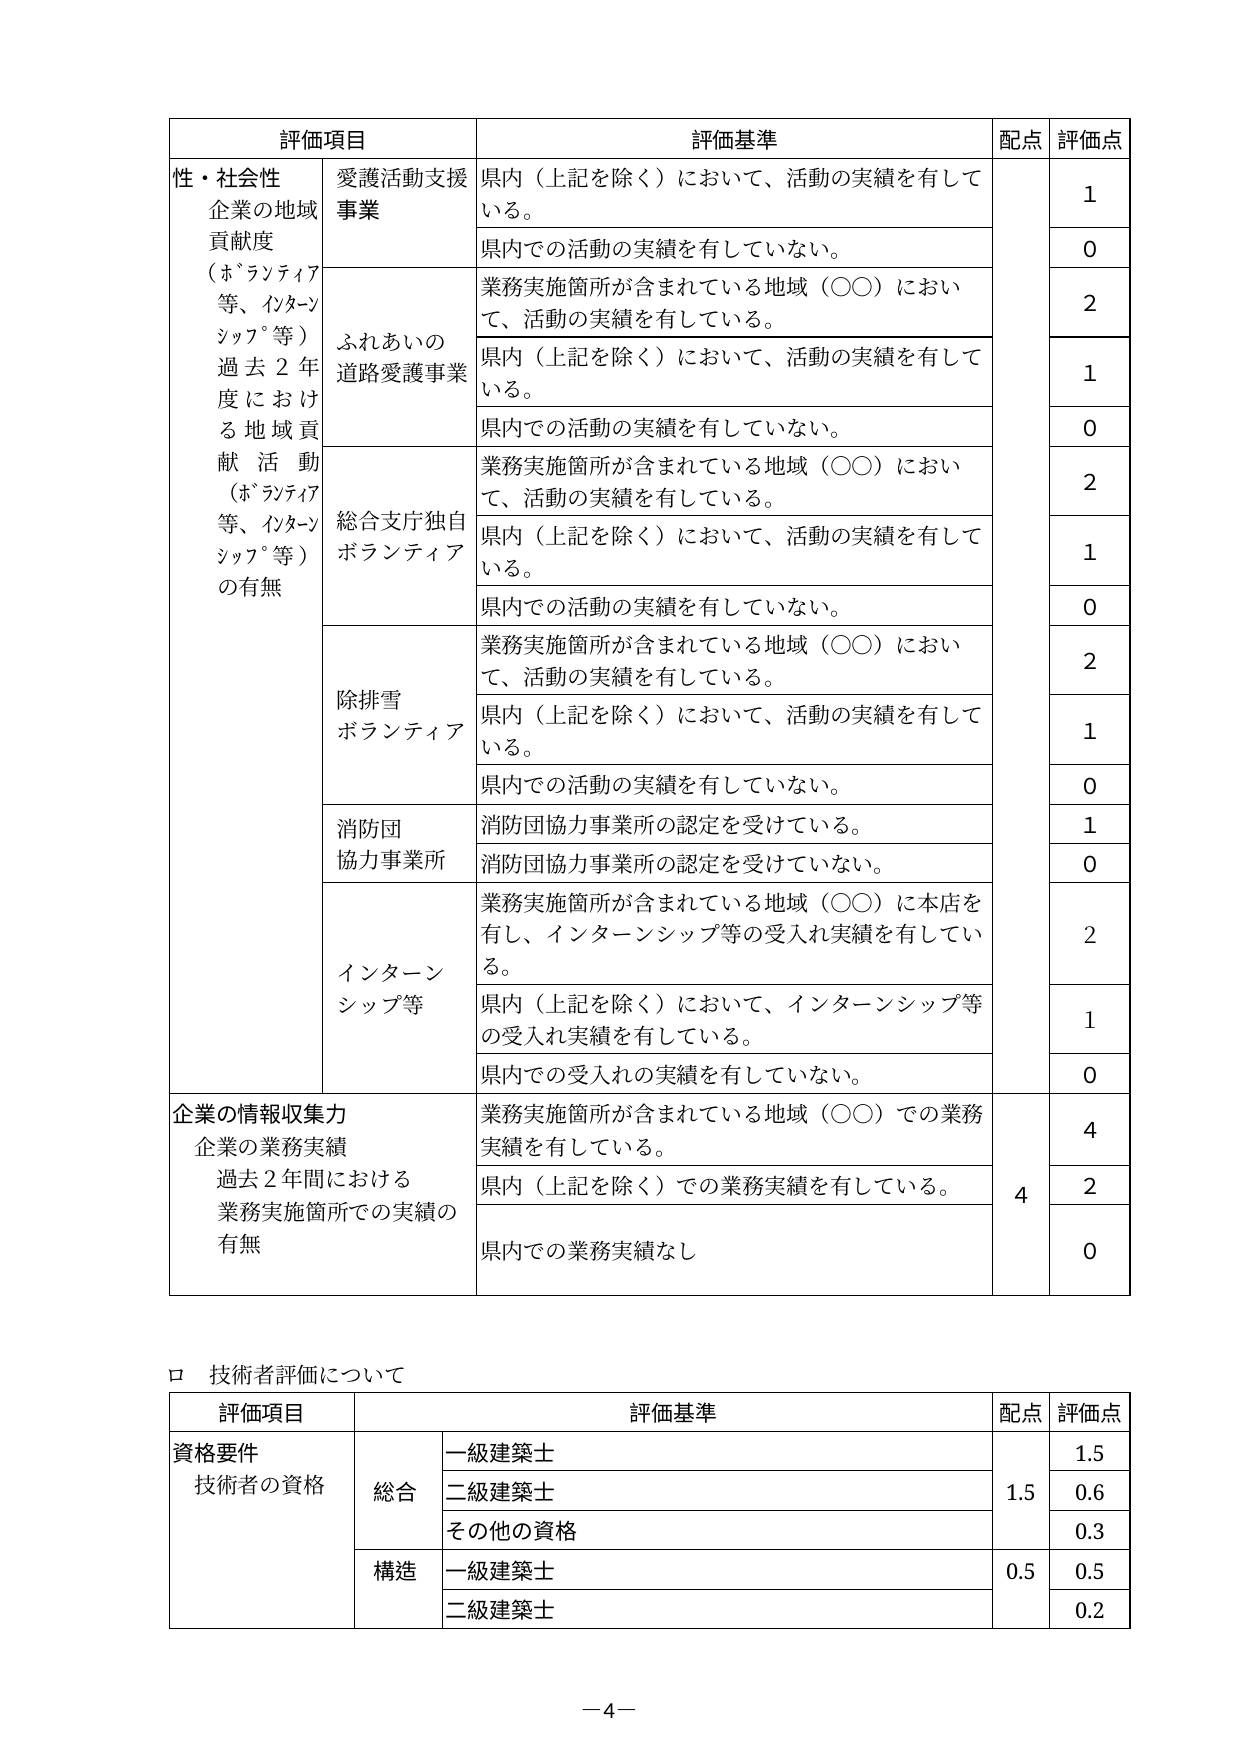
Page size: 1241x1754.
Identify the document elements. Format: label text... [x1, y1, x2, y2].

table_header 評価点 [1050, 119, 1129, 157]
table_cell ２ [1050, 626, 1129, 694]
table_cell 0.2 [1050, 1590, 1129, 1628]
table_cell ２ [1050, 447, 1129, 515]
table_cell 山形県 ふるさとの川 愛護活動支援 事業 [323, 159, 476, 267]
table_cell １ [1050, 985, 1129, 1053]
table_cell ０ [1050, 1054, 1129, 1093]
table_header 評価項目 [170, 119, 476, 157]
table_cell 企業の情報収集力 企業の業務実績 過去２年間における 業務実施箇所での実績の 有無 [170, 1094, 476, 1294]
table_cell １ [1050, 516, 1129, 585]
table_cell ２ [993, 159, 1049, 1093]
table_cell １ [1050, 338, 1129, 406]
table_cell 一級建築士 [443, 1550, 992, 1588]
table_cell その他の資格 [443, 1511, 992, 1549]
table_cell 県内（上記を除く）での業務実績を有している。 [477, 1166, 992, 1204]
table_cell インターン シップ等 [323, 883, 476, 1093]
table_cell 業務実施箇所が含まれている地域（○○）において、活動の実績を有している。 [477, 626, 992, 694]
text ロ 技術者評価について [165, 1350, 1122, 1392]
table_cell 県内での活動の実績を有していない。 [477, 586, 992, 624]
table_cell 県内での活動の実績を有していない。 [477, 228, 992, 267]
table_cell ２ [1050, 883, 1129, 983]
table_cell 県内（上記を除く）において、活動の実績を有している。 [477, 695, 992, 764]
table_header 評価基準 [477, 119, 992, 157]
table_cell ０ [1050, 844, 1129, 882]
table_cell 総合 [355, 1432, 442, 1549]
table_cell 二級建築士 [443, 1471, 992, 1510]
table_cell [170, 159, 322, 1093]
table_cell 業務実施箇所が含まれている地域（○○）において、活動の実績を有している。 [477, 447, 992, 515]
table_cell 1.5 [1050, 1432, 1129, 1470]
table_cell ２ [1050, 268, 1129, 336]
table_header 配点 [993, 1393, 1049, 1431]
table_cell 消防団協力事業所の認定を受けている。 [477, 805, 992, 843]
table_cell 県内での活動の実績を有していない。 [477, 765, 992, 803]
table_cell ０ [1050, 586, 1129, 624]
table_header 評価点 [1050, 1393, 1129, 1431]
table_cell ０ [1050, 765, 1129, 803]
table_cell 業務実施箇所が含まれている地域（○○）に本店を有し、インターンシップ等の受入れ実績を有している。 [477, 883, 992, 983]
table_cell ４ [993, 1094, 1049, 1294]
table_cell １ [1050, 805, 1129, 843]
table_cell 0.3 [1050, 1511, 1129, 1549]
table_cell ２ [1050, 1166, 1129, 1204]
table_cell １ [1050, 695, 1129, 764]
table_cell 業務実施箇所が含まれている地域（○○）での業務実績を有している。 [477, 1094, 992, 1164]
table_cell 業務実施箇所が含まれている地域（○○）において、活動の実績を有している。 [477, 268, 992, 336]
table_cell ０ [1050, 407, 1129, 446]
table_cell ０ [1050, 1205, 1129, 1294]
table_cell 一級建築士 [443, 1432, 992, 1470]
table_cell ふれあいの 道路愛護事業 [323, 268, 476, 446]
table_cell ０ [1050, 228, 1129, 267]
table_cell 0.5 [1050, 1550, 1129, 1588]
table_cell 県内での業務実績なし [477, 1205, 992, 1294]
table_cell １ [1050, 159, 1129, 227]
table_cell 県内（上記を除く）において、インターンシップ等の受入れ実績を有している。 [477, 985, 992, 1053]
table_cell 消防団 協力事業所 [323, 805, 476, 882]
table_cell 県内（上記を除く）において、活動の実績を有している。 [477, 338, 992, 406]
table_cell 1.5 [993, 1432, 1049, 1549]
table_cell 0.5 [993, 1550, 1049, 1628]
table_header 配点 [993, 119, 1049, 157]
table_cell 県内での活動の実績を有していない。 [477, 407, 992, 446]
table_header 評価基準 [355, 1393, 992, 1431]
table_cell 県内（上記を除く）において、活動の実績を有している。 [477, 159, 992, 227]
table_cell 消防団協力事業所の認定を受けていない。 [477, 844, 992, 882]
table_cell 県内（上記を除く）において、活動の実績を有している。 [477, 516, 992, 585]
table_cell 構造 [355, 1550, 442, 1628]
table_cell 総合支庁独自 ボランティア [323, 447, 476, 624]
table_cell 二級建築士 [443, 1590, 992, 1628]
table_cell 資格要件 技術者の資格 [170, 1432, 354, 1628]
table_cell 0.6 [1050, 1471, 1129, 1510]
table_header 評価項目 [170, 1393, 354, 1431]
table_cell ４ [1050, 1094, 1129, 1164]
table_cell 除排雪 ボランティア [323, 626, 476, 803]
table_cell 県内での受入れの実績を有していない。 [477, 1054, 992, 1093]
